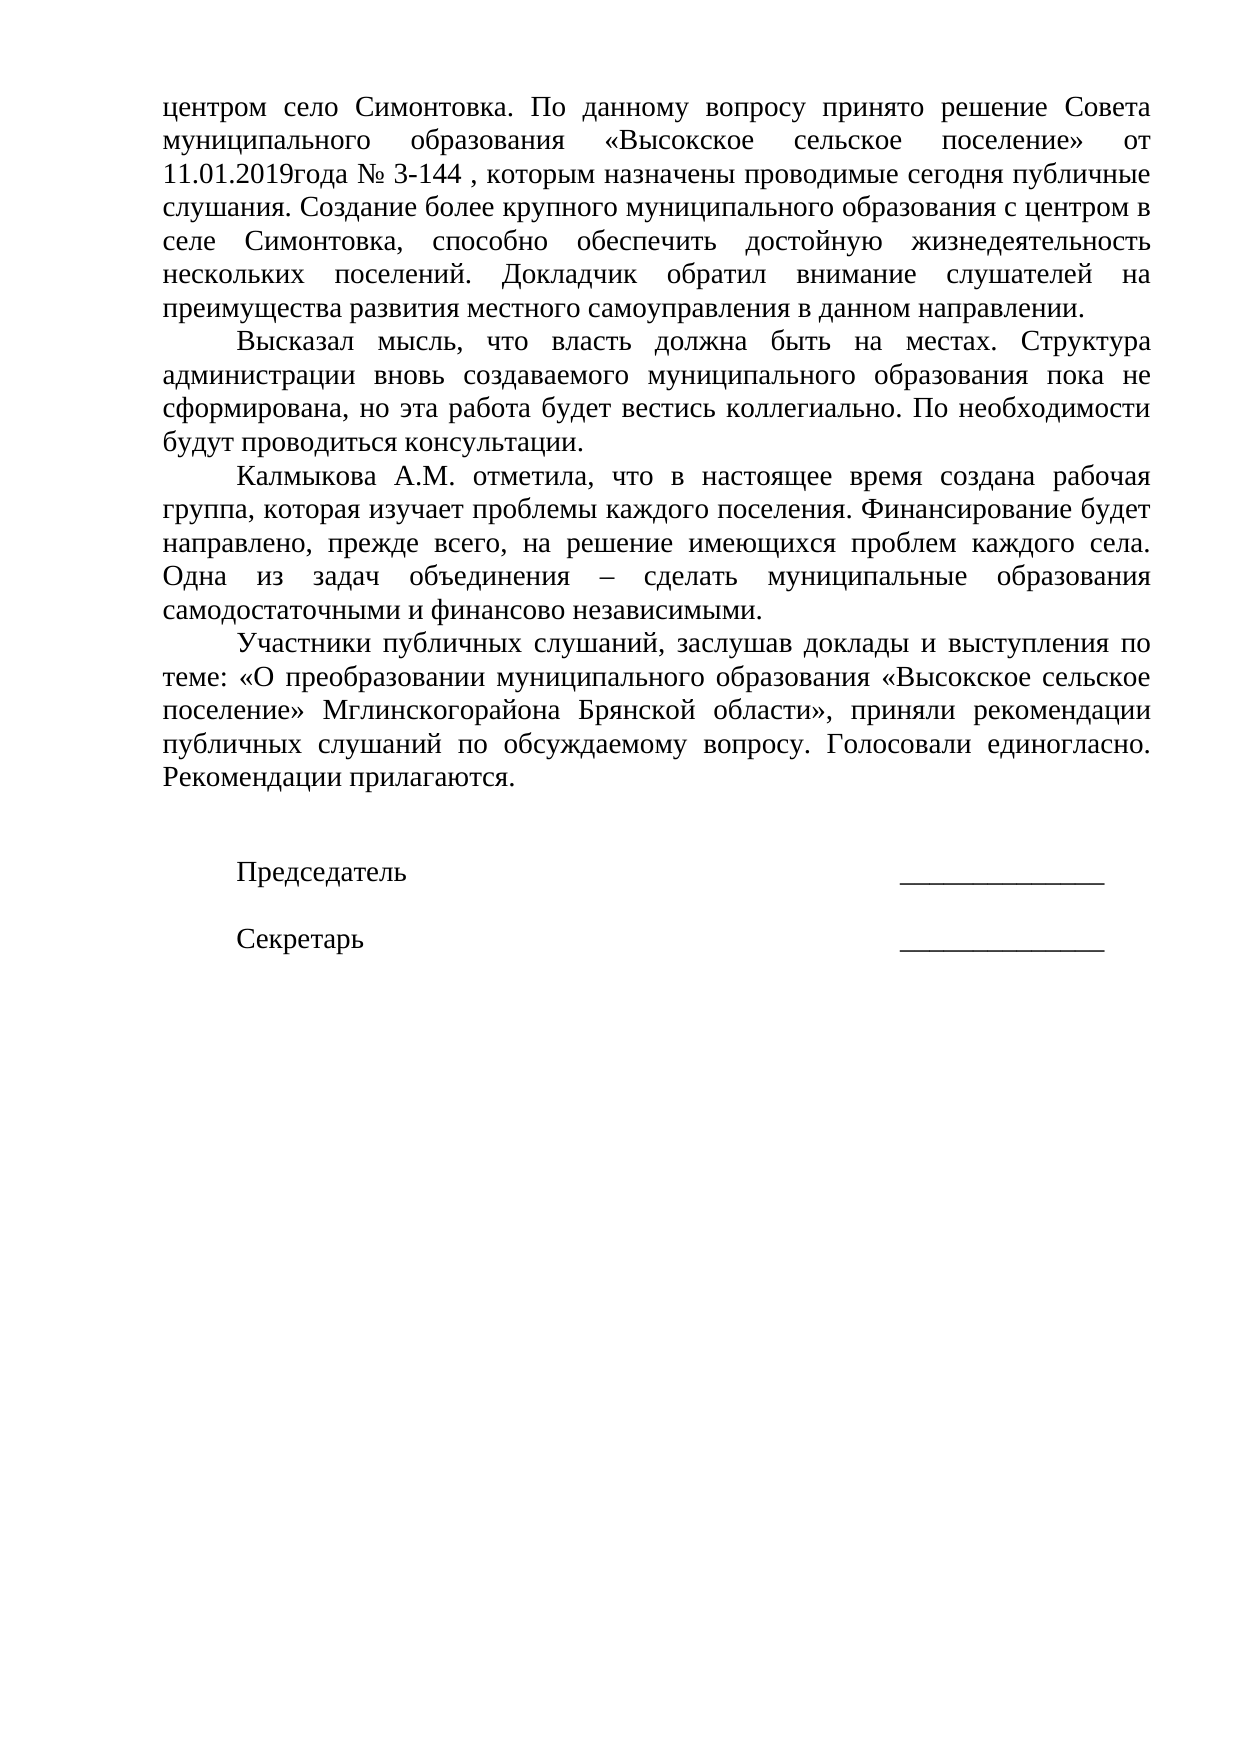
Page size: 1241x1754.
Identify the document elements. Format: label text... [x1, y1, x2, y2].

text Секретарь ______________ [162, 922, 1152, 955]
text Участники публичных слушаний, заслушав доклады и выступления по теме: «О преобразовании муниципального образования «Высокское сельское поселение» Мглинскогорайона Брянской области», приняли рекомендации публичных слушаний по обсуждаемому вопросу. Голосовали единогласно. Рекомендации прилагаются. [162, 625, 1152, 793]
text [162, 89, 1152, 323]
text Калмыкова А.М. отметила, что в настоящее время создана рабочая группа, которая изучает проблемы каждого поселения. Финансирование будет направлено, прежде всего, на решение имеющихся проблем каждого села. Одна из задач объединения – сделать муниципальные образования самодостаточными и финансово независимыми. [162, 458, 1152, 625]
text Высказал мысль, что власть должна быть на местах. Структура администрации вновь создаваемого муниципального образования пока не сформирована, но эта работа будет вестись коллегиально. По необходимости будут проводиться консультации. [162, 323, 1152, 458]
text Председатель ______________ [162, 854, 1152, 888]
